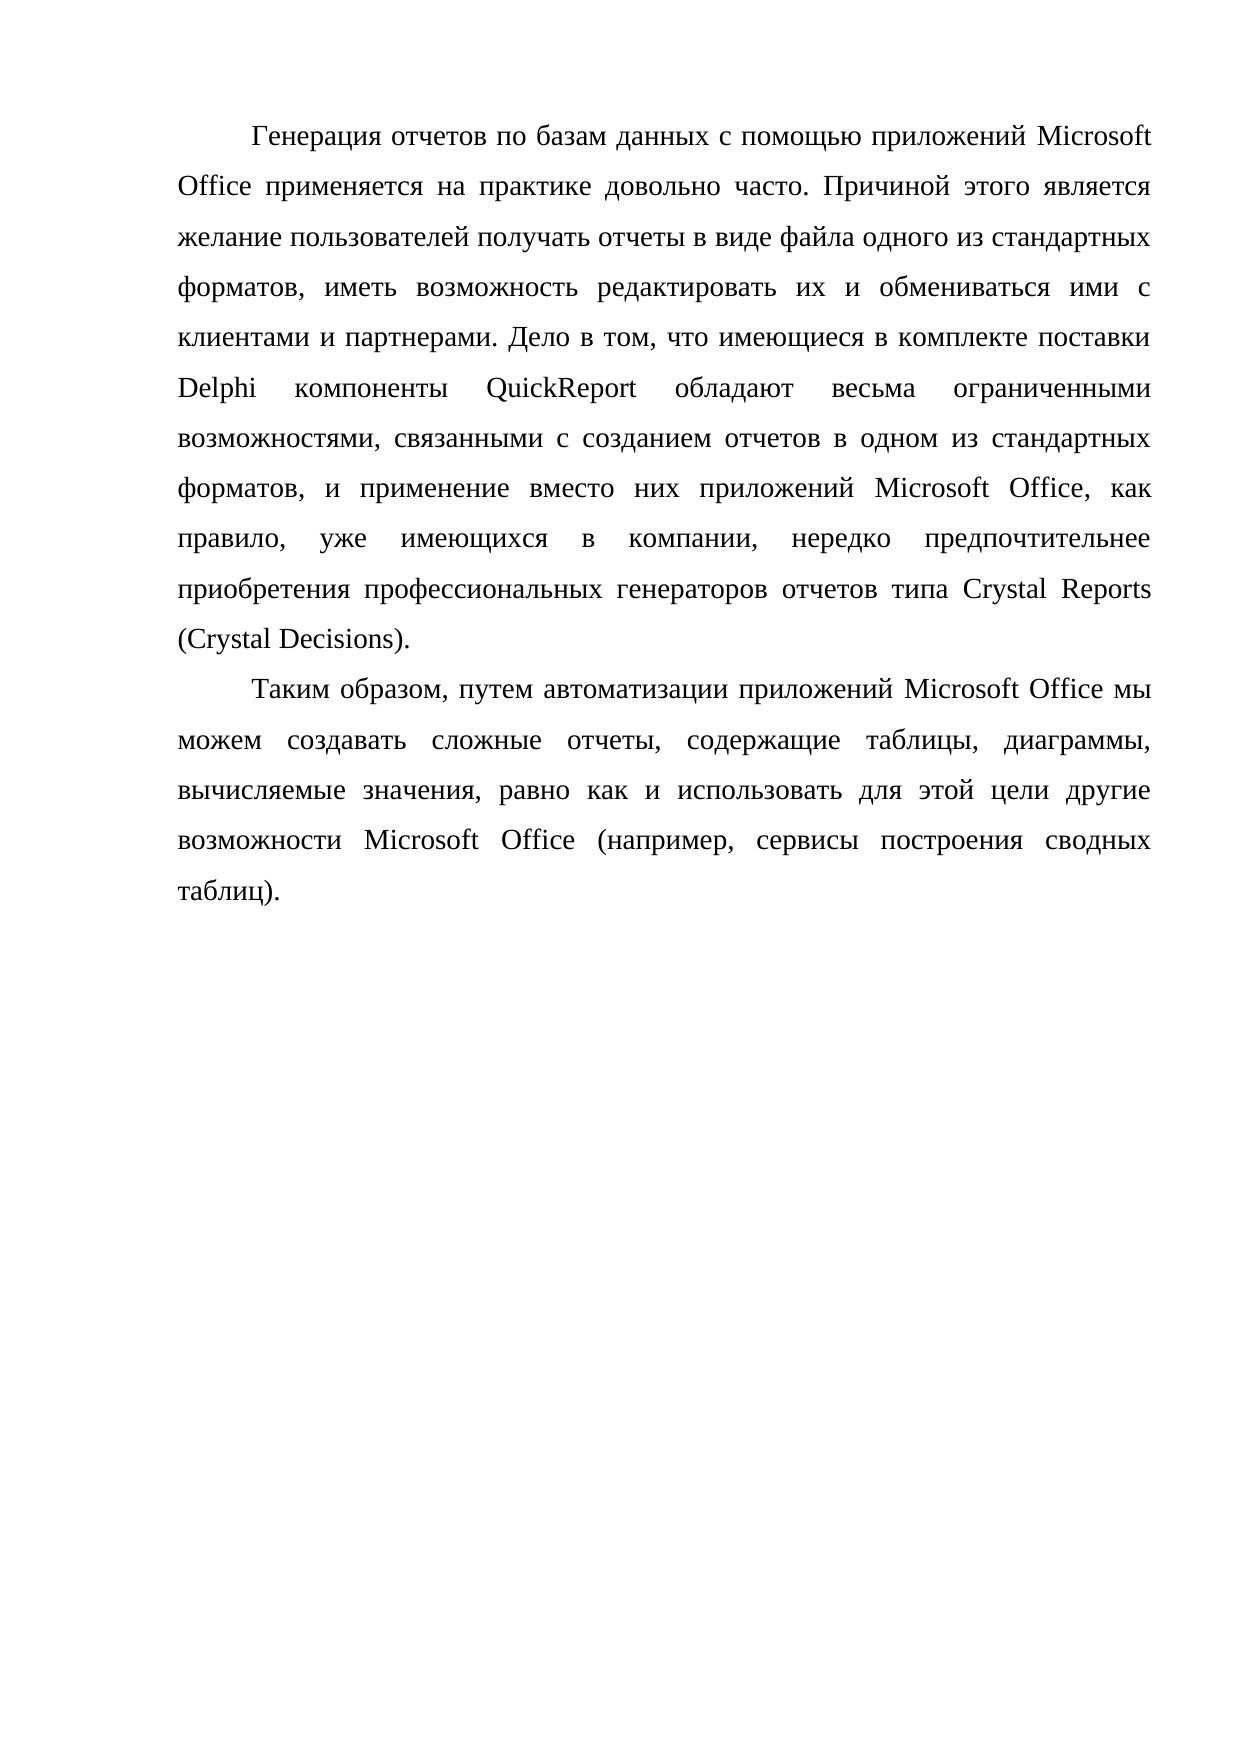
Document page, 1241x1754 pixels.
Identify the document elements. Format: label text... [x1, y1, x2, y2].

text Генерация отчетов по базам данных с помощью приложений Microsoft Office применяется на практике довольно часто. Причиной этого является желание пользователей получать отчеты в виде файла одного из стандартных форматов, иметь возможность редактировать их и обмениваться ими с клиентами и партнерами. Дело в том, что имеющиеся в комплекте поставки Delphi компоненты QuickReport обладают весьма ограниченными возможностями, связанными с созданием отчетов в одном из стандартных форматов, и применение вместо них приложений Microsoft Office, как правило, уже имеющихся в компании, нередко предпочтительнее приобретения профессиональных генераторов отчетов типа Crystal Reports (Crystal Decisions). [177, 118, 1152, 655]
text Таким образом, путем автоматизации приложений Microsoft Office мы можем создавать сложные отчеты, содержащие таблицы, диаграммы, вычисляемые значения, равно как и использовать для этой цели другие возможности Microsoft Office (например, сервисы построения сводных таблиц). [177, 672, 1152, 906]
